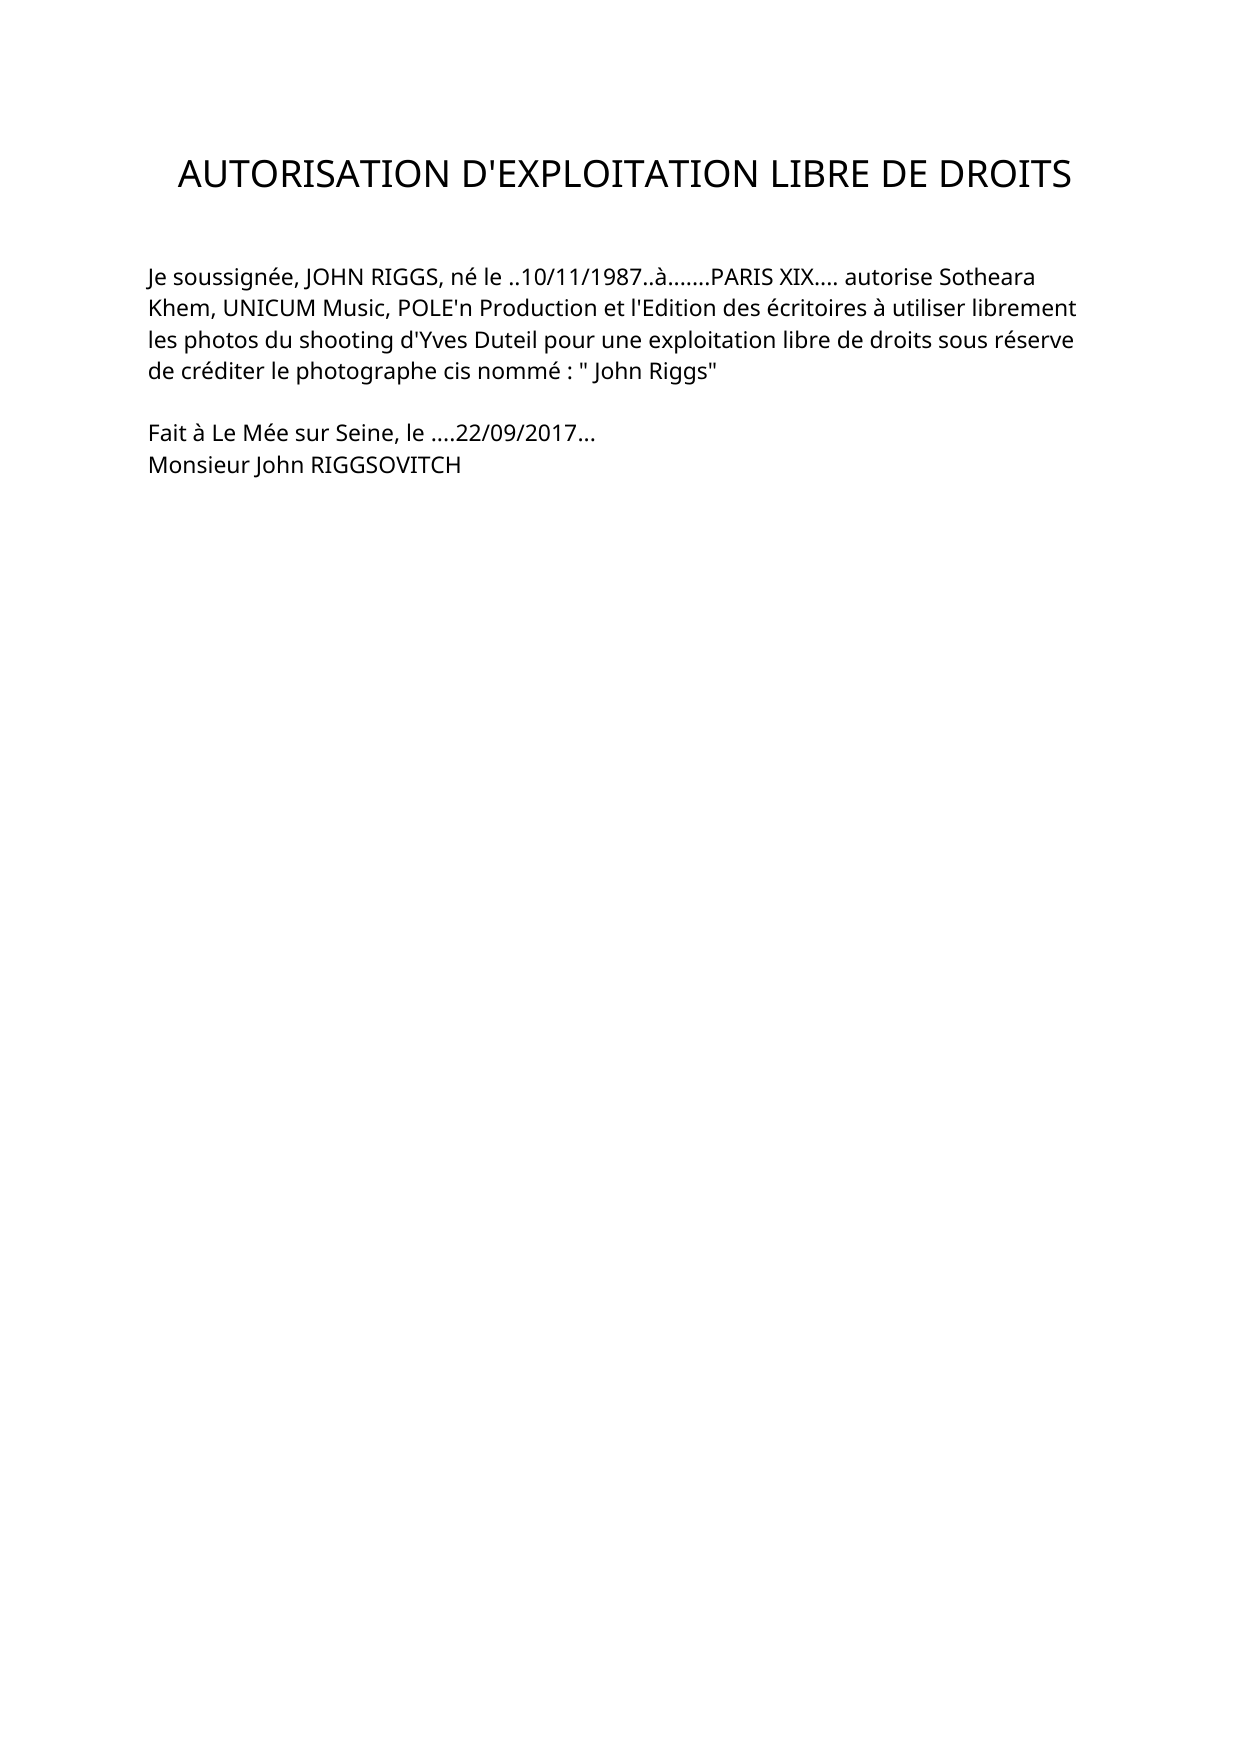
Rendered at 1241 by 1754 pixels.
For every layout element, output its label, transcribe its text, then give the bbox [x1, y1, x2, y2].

text Fait à Le Mée sur Seine, le ....22/09/2017... [148, 417, 1093, 449]
text AUTORISATION D'EXPLOITATION LIBRE DE DROITS [148, 148, 1093, 199]
text Monsieur John RIGGSOVITCH [148, 449, 1093, 480]
text Je soussignée, JOHN RIGGS, né le ..10/11/1987..à.......PARIS XIX.... autorise Sotheara Khem, UNICUM Music, POLE'n Production et l'Edition des écritoires à utiliser librement les photos du shooting d'Yves Duteil pour une exploitation libre de droits sous réserve de créditer le photographe cis nommé : " John Riggs" [148, 261, 1093, 386]
